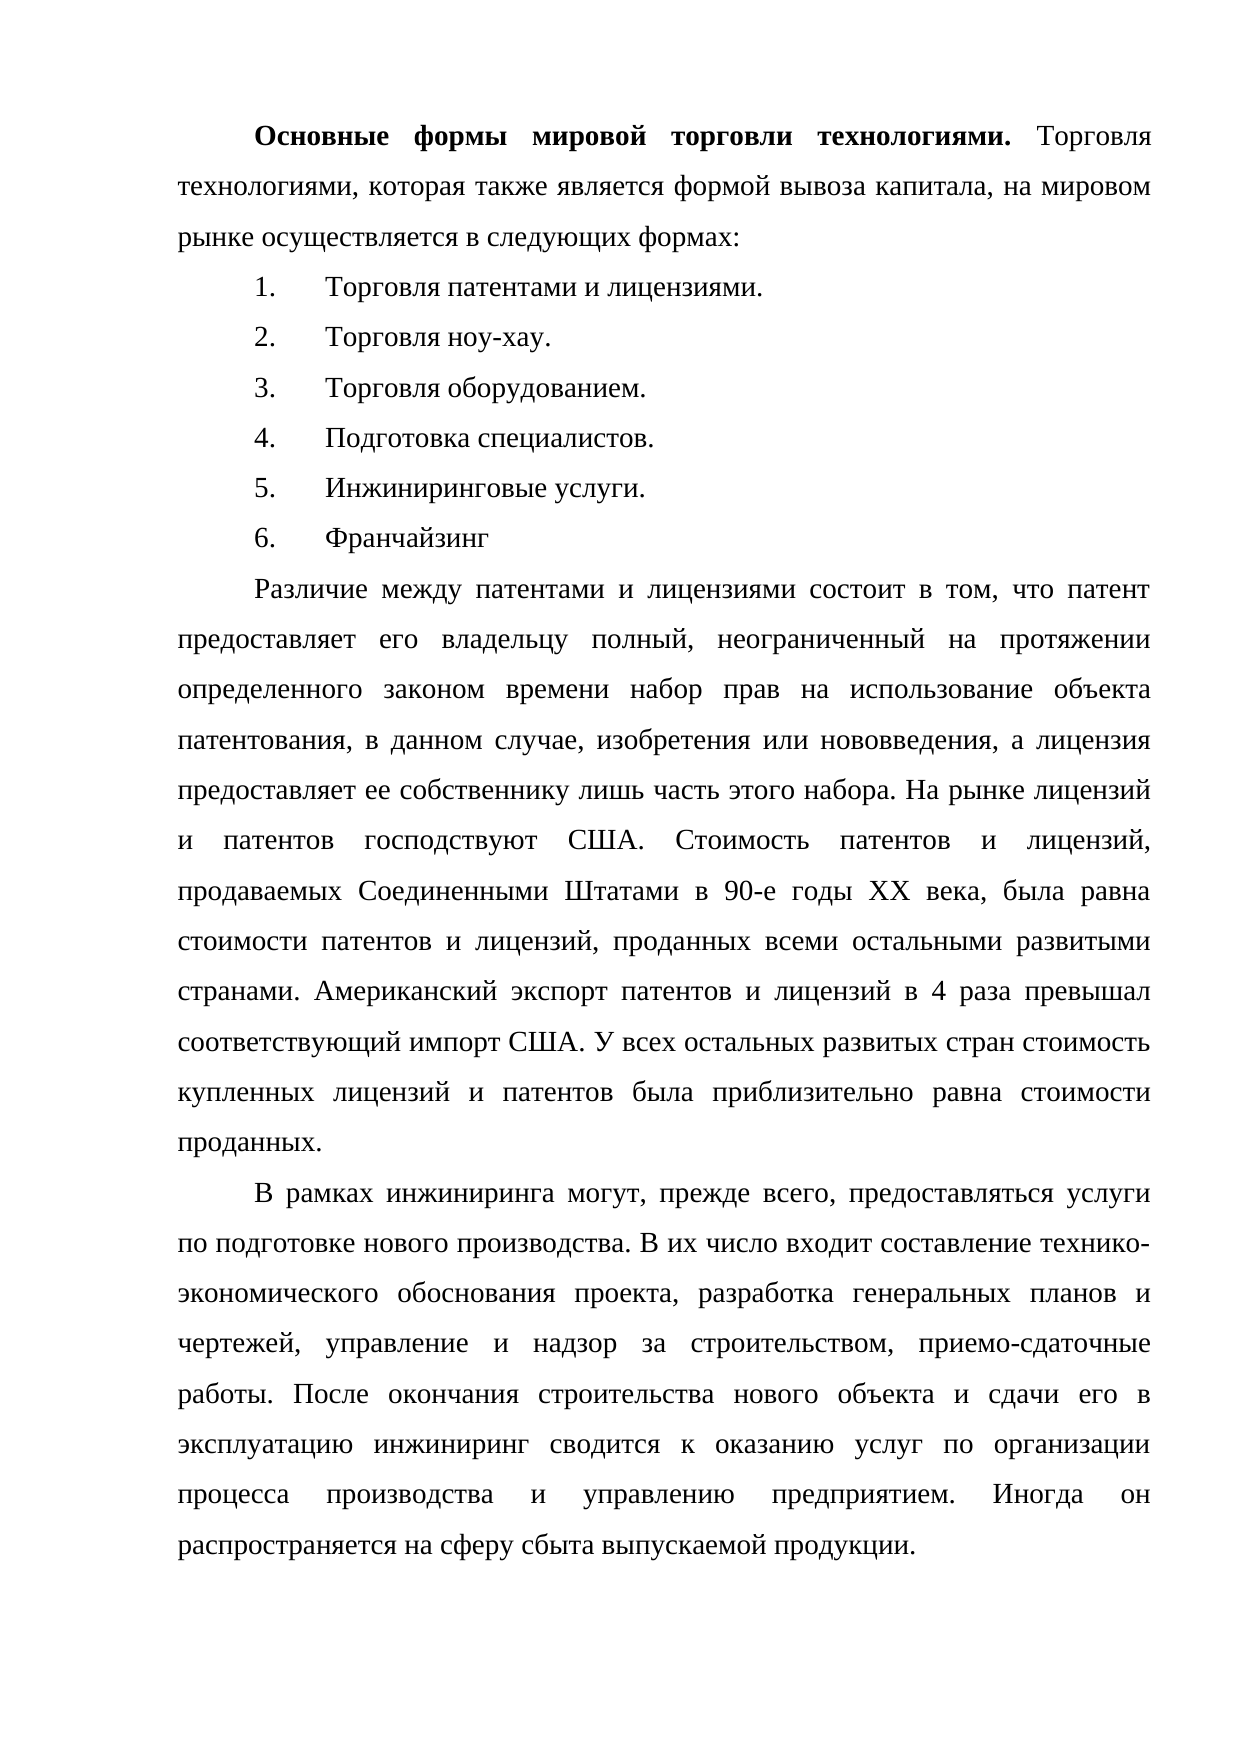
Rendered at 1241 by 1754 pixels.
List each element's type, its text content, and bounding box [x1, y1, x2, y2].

list Торговля патентами и лицензиями. [254, 269, 1152, 303]
text Различие между патентами и лицензиями состоит в том, что патент предоставляет его владельцу полный, неограниченный на протяжении определенного законом времени набор прав на использование объекта патентования, в данном случае, изобретения или нововведения, а лицензия предоставляет ее собственнику лишь часть этого набора. На рынке лицензий и патентов господствуют США. Стоимость патентов и лицензий, продаваемых Соединенными Штатами в 90-е годы ХХ века, была равна стоимости патентов и лицензий, проданных всеми остальными развитыми странами. Американский экспорт патентов и лицензий в 4 раза превышал соответствующий импорт США. У всех остальных развитых стран стоимость купленных лицензий и патентов была приблизительно равна стоимости проданных. [177, 571, 1152, 1158]
list Инжиниринговые услуги. [254, 470, 1152, 504]
text В рамках инжиниринга могут, прежде всего, предоставляться услуги по подготовке нового производства. В их число входит составление технико-экономического обоснования проекта, разработка генеральных планов и чертежей, управление и надзор за строительством, приемо-сдаточные работы. После окончания строительства нового объекта и сдачи его в эксплуатацию инжиниринг сводится к оказанию услуг по организации процесса производства и управлению предприятием. Иногда он распространяется на сферу сбыта выпускаемой продукции. [177, 1175, 1152, 1560]
list Торговля оборудованием. [254, 370, 1152, 403]
list Торговля ноу-хау. [254, 319, 1152, 353]
list Подготовка специалистов. [254, 420, 1152, 453]
text Основные формы мировой торговли технологиями. Торговля технологиями, которая также является формой вывоза капитала, на мировом рынке осуществляется в следующих формах: [177, 118, 1152, 252]
list Франчайзинг [254, 521, 1152, 554]
